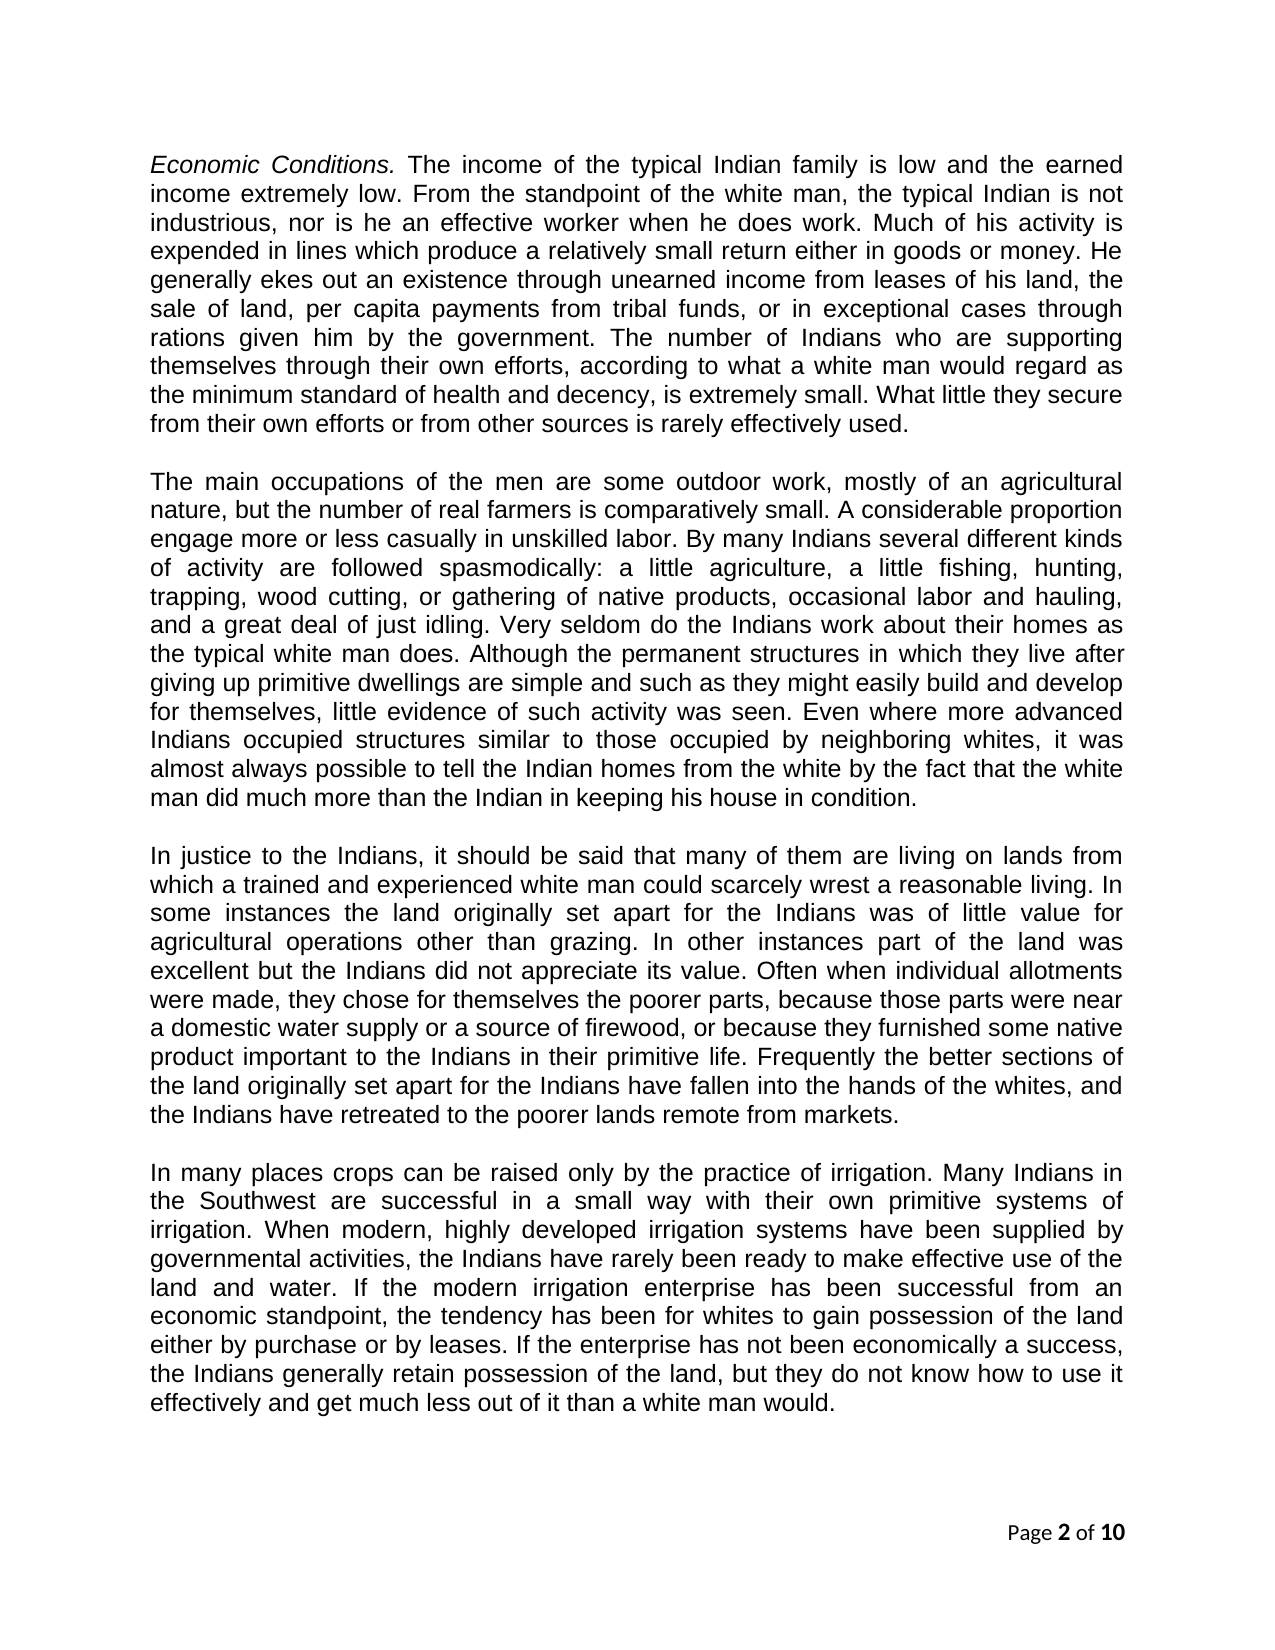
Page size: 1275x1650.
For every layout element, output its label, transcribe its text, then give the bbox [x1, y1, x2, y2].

text In many places crops can be raised only by the practice of irrigation. Many Indians in the Southwest are successful in a small way with their own primitive systems of irrigation. When modern, highly developed irrigation systems have been supplied by governmental activities, the Indians have rarely been ready to make effective use of the land and water. If the modern irrigation enterprise has been successful from an economic standpoint, the tendency has been for whites to gain possession of the land either by purchase or by leases. If the enterprise has not been economically a success, the Indians generally retain possession of the land, but they do not know how to use it effectively and get much less out of it than a white man would. [150, 1157, 1125, 1416]
text In justice to the Indians, it should be said that many of them are living on lands from which a trained and experienced white man could scarcely wrest a reasonable living. In some instances the land originally set apart for the Indians was of little value for agricultural operations other than grazing. In other instances part of the land was excellent but the Indians did not appreciate its value. Often when individual allotments were made, they chose for themselves the poorer parts, because those parts were near a domestic water supply or a source of firewood, or because they furnished some native product important to the Indians in their primitive life. Frequently the better sections of the land originally set apart for the Indians have fallen into the hands of the whites, and the Indians have retreated to the poorer lands remote from markets. [150, 841, 1125, 1128]
text The main occupations of the men are some outdoor work, mostly of an agricultural nature, but the number of real farmers is comparatively small. A considerable proportion engage more or less casually in unskilled labor. By many Indians several different kinds of activity are followed spasmodically: a little agriculture, a little fishing, hunting, trapping, wood cutting, or gathering of native products, occasional labor and hauling, and a great deal of just idling. Very seldom do the Indians work about their homes as the typical white man does. Although the permanent structures in which they live after giving up primitive dwellings are simple and such as they might easily build and develop for themselves, little evidence of such activity was seen. Even where more advanced Indians occupied structures similar to those occupied by neighboring whites, it was almost always possible to tell the Indian homes from the white by the fact that the white man did much more than the Indian in keeping his house in condition. [150, 467, 1125, 812]
text Economic Conditions. The income of the typical Indian family is low and the earned income extremely low. From the standpoint of the white man, the typical Indian is not industrious, nor is he an effective worker when he does work. Much of his activity is expended in lines which produce a relatively small return either in goods or money. He generally ekes out an existence through unearned income from leases of his land, the sale of land, per capita payments from tribal funds, or in exceptional cases through rations given him by the government. The number of Indians who are supporting themselves through their own efforts, according to what a white man would regard as the minimum standard of health and decency, is extremely small. What little they secure from their own efforts or from other sources is rarely effectively used. [150, 150, 1125, 437]
